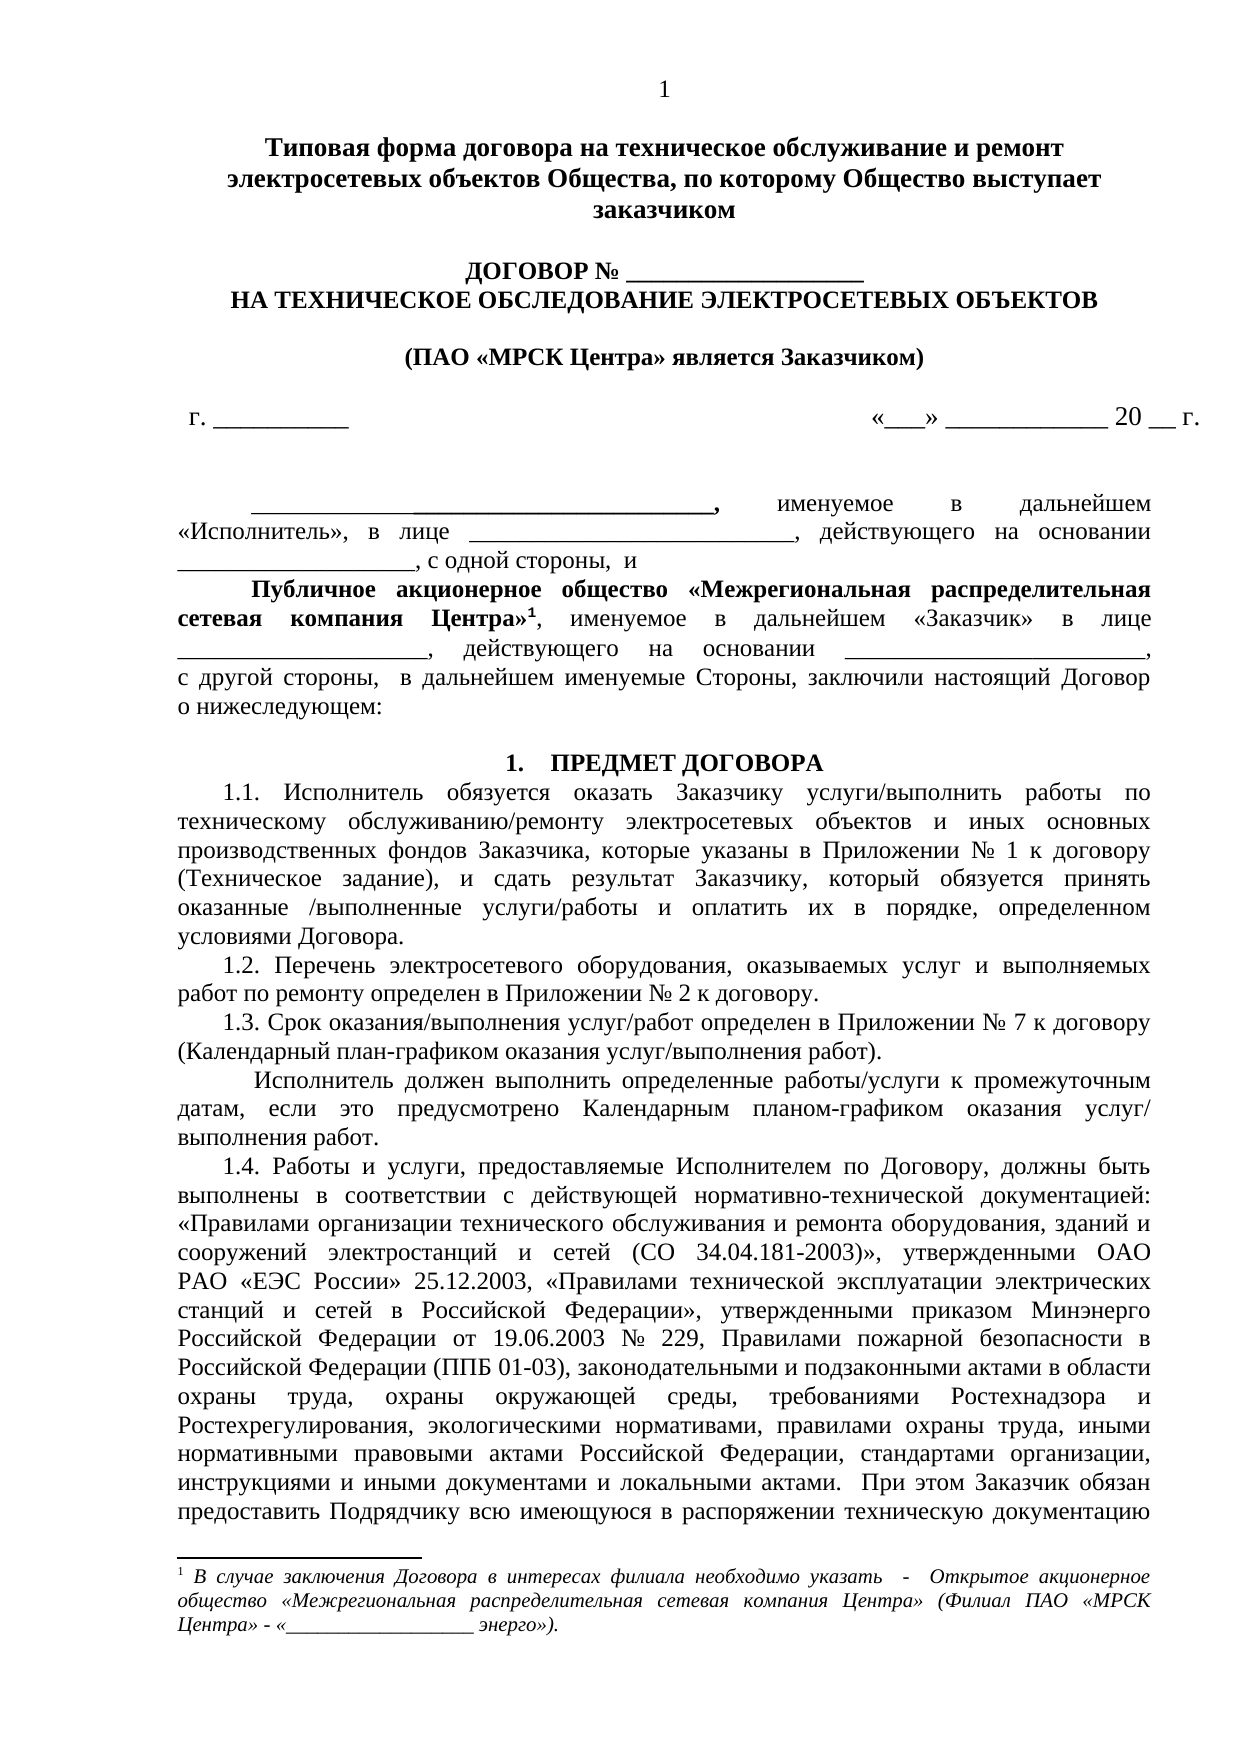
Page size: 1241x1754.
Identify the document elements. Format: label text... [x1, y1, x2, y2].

text ДОГОВОР № ___________________ [177, 256, 1152, 285]
table_header «___» ____________ 20 __ г. [726, 400, 1211, 457]
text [177, 1151, 1152, 1525]
text Публичное акционерное общество «Межрегиональная распределительная сетевая компания Центра», именуемое в дальнейшем «Заказчик» в лице ____________________, действующего на основании ________________________, с другой стороны, в дальнейшем именуемые Стороны, заключили настоящий Договор о нижеследующем: [177, 574, 1152, 720]
table_header г. __________ [177, 400, 726, 457]
text НА ТЕХНИЧЕСКОЕ ОБСЛЕДОВАНИЕ ЭЛЕКТРОСЕТЕВЫХ ОБЪЕКТОВ [177, 285, 1152, 313]
text _____________________________________, именуемое в дальнейшем «Исполнитель», в лице __________________________, действующего на основании ___________________, с одной стороны, и [177, 488, 1152, 574]
list ПРЕДМЕТ ДОГОВОРА [177, 748, 1152, 777]
text 1.1. Исполнитель обязуется оказать Заказчику услуги/выполнить работы по техническому обслуживанию/ремонту электросетевых объектов и иных основных производственных фондов Заказчика, которые указаны в Приложении № 1 к договору (Техническое задание), и сдать результат Заказчику, который обязуется принять оказанные /выполненные услуги/работы и оплатить их в порядке, определенном условиями Договора. [177, 777, 1152, 950]
text Исполнитель должен выполнить определенные работы/услуги к промежуточным датам, если это предусмотрено Календарным планом-графиком оказания услуг/ выполнения работ. [177, 1065, 1152, 1151]
text 1.3. Срок оказания/выполнения услуг/работ определен в Приложении № 7 к договору (Календарный план-графиком оказания услуг/выполнения работ). [177, 1007, 1152, 1065]
text Типовая форма договора на техническое обслуживание и ремонт электросетевых объектов Общества, по которому Общество выступает заказчиком [177, 131, 1152, 225]
text (ПАО «МРСК Центра» является Заказчиком) [177, 342, 1152, 371]
text 1.2. Перечень электросетевого оборудования, оказываемых услуг и выполняемых работ по ремонту определен в Приложении № 2 к договору. [177, 950, 1152, 1007]
